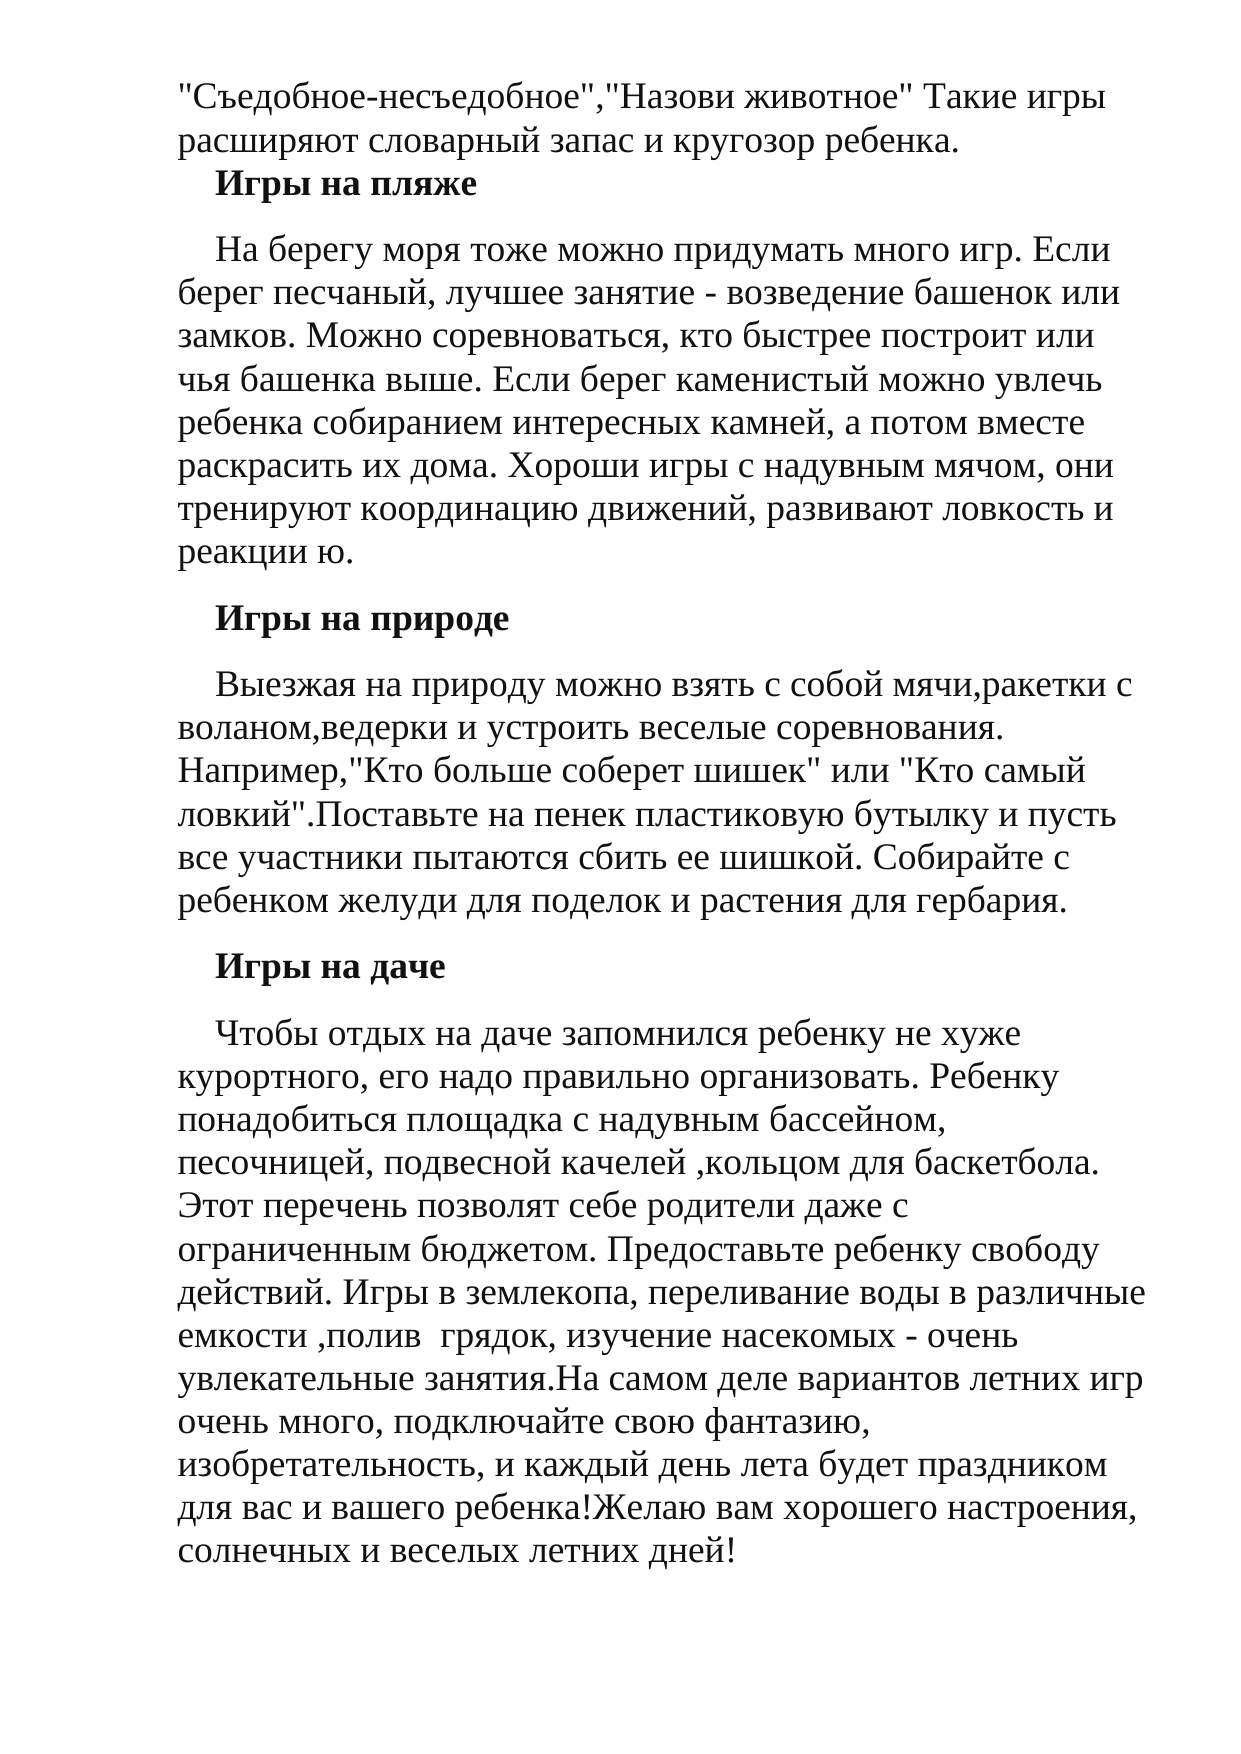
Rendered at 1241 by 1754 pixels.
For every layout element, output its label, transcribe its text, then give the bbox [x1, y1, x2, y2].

text Игры на природе [177, 595, 1152, 638]
text Игры на даче [177, 944, 1152, 987]
text На берегу моря тоже можно придумать много игр. Если берег песчаный, лучшее занятие - возведение башенок или замков. Можно соревноваться, кто быстрее построит или чья башенка выше. Если берег каменистый можно увлечь ребенка собиранием интересных камней, а потом вместе раскрасить их дома. Хороши игры с надувным мячом, они тренируют координацию движений, развивают ловкость и реакции ю. [177, 227, 1152, 572]
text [177, 74, 1152, 160]
text Игры на пляже [177, 160, 1152, 203]
text Чтобы отдых на даче запомнился ребенку не хуже курортного, его надо правильно организовать. Ребенку понадобиться площадка с надувным бассейном, песочницей, подвесной качелей ,кольцом для баскетбола. Этот перечень позволят себе родители даже с ограниченным бюджетом. Предоставьте ребенку свободу действий. Игры в землекопа, переливание воды в различные емкости ,полив грядок, изучение насекомых - очень увлекательные занятия.На самом деле вариантов летних игр очень много, подключайте свою фантазию, изобретательность, и каждый день лета будет праздником для вас и вашего ребенка!Желаю вам хорошего настроения, солнечных и веселых летних дней! [177, 1010, 1152, 1571]
text Выезжая на природу можно взять с собой мячи,ракетки с воланом,ведерки и устроить веселые соревнования. Например,"Кто больше соберет шишек" или "Кто самый ловкий".Поставьте на пенек пластиковую бутылку и пусть все участники пытаются сбить ее шишкой. Собирайте с ребенком желуди для поделок и растения для гербария. [177, 662, 1152, 920]
